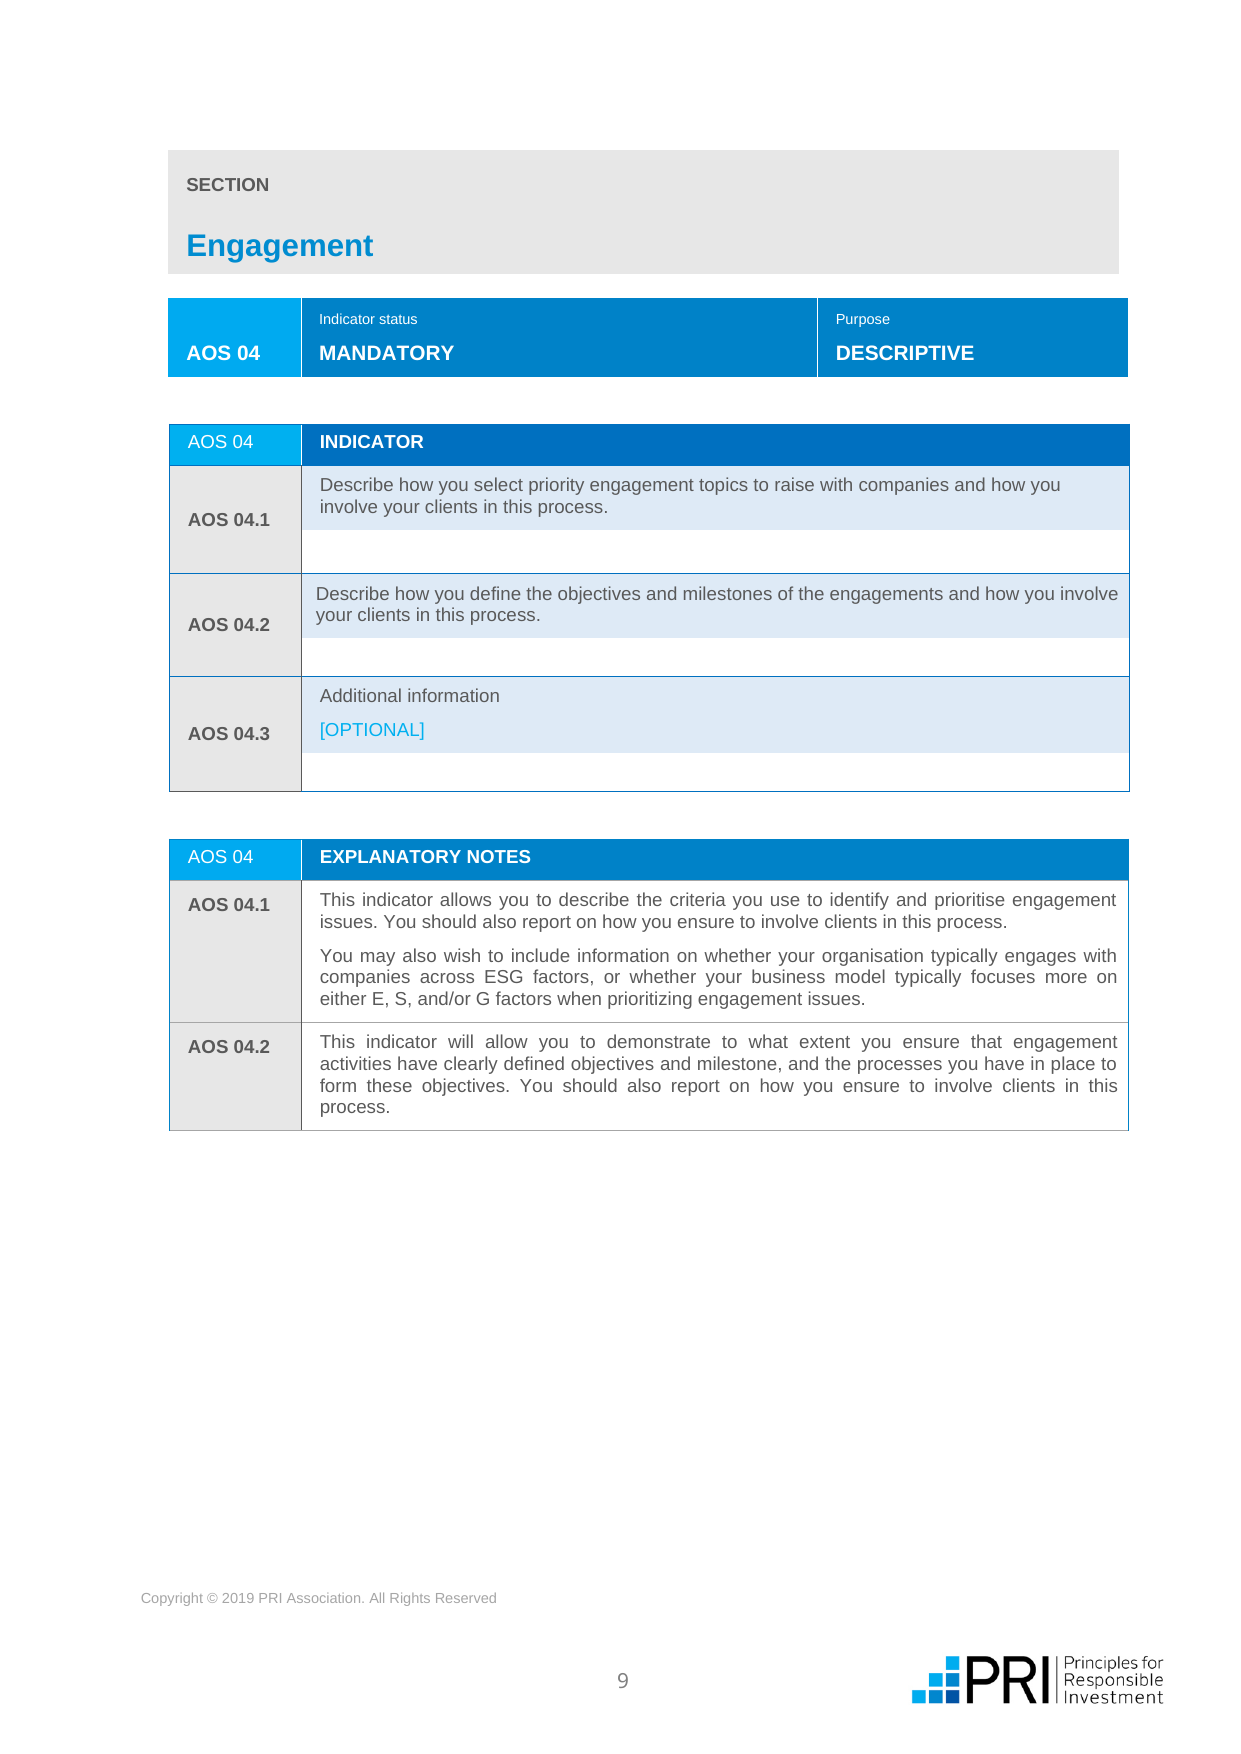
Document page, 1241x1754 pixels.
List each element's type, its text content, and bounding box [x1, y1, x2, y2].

table_header Purpose [818, 298, 1128, 334]
table_cell Engagement [168, 203, 1119, 274]
table_header AOS 04 [170, 840, 301, 880]
table_cell Describe how you define the objectives and milestones of the engagements and how you involve your clients in this process. [302, 574, 1129, 638]
table_header SECTION [168, 150, 1119, 203]
table_cell This indicator will allow you to demonstrate to what extent you ensure that engagement activities have clearly defined objectives and milestone, and the processes you have in place to form these objectives. You should also report on how you ensure to involve clients in this process. [302, 1023, 1128, 1130]
table_cell [302, 753, 1129, 791]
table_cell Describe how you select priority engagement topics to raise with companies and how you involve your clients in this process. [302, 466, 1129, 530]
table_header EXPLANATORY NOTES [302, 840, 1128, 880]
table_cell AOS 04.3 [170, 677, 301, 791]
table_cell AOS 04.2 [170, 1023, 301, 1130]
table_header INDICATOR [302, 425, 1129, 465]
picture [616, 1581, 1241, 1754]
picture [320, 722, 324, 740]
table_header Indicator status [302, 298, 817, 334]
table_header AOS 04 [170, 425, 301, 465]
table_cell Additional information [OPTIONAL] [302, 677, 1129, 753]
table_header [168, 298, 301, 334]
table_cell AOS 04.1 [170, 466, 301, 573]
table_cell AOS 04 [168, 334, 301, 377]
table_cell This indicator allows you to describe the criteria you use to identify and prioritise engagement issues. You should also report on how you ensure to involve clients in this process. You may also wish to include information on whether your organisation typically engages with companies across ESG factors, or whether your business model typically focuses more on either E, S, and/or G factors when prioritizing engagement issues. [302, 881, 1128, 1022]
table_cell AOS 04.1 [170, 881, 301, 1022]
table_cell [302, 638, 1129, 676]
table_cell MANDATORY [302, 334, 817, 377]
table_cell [302, 530, 1129, 573]
table_cell AOS 04.2 [170, 574, 301, 676]
table_cell DESCRIPTIVE [818, 334, 1128, 377]
